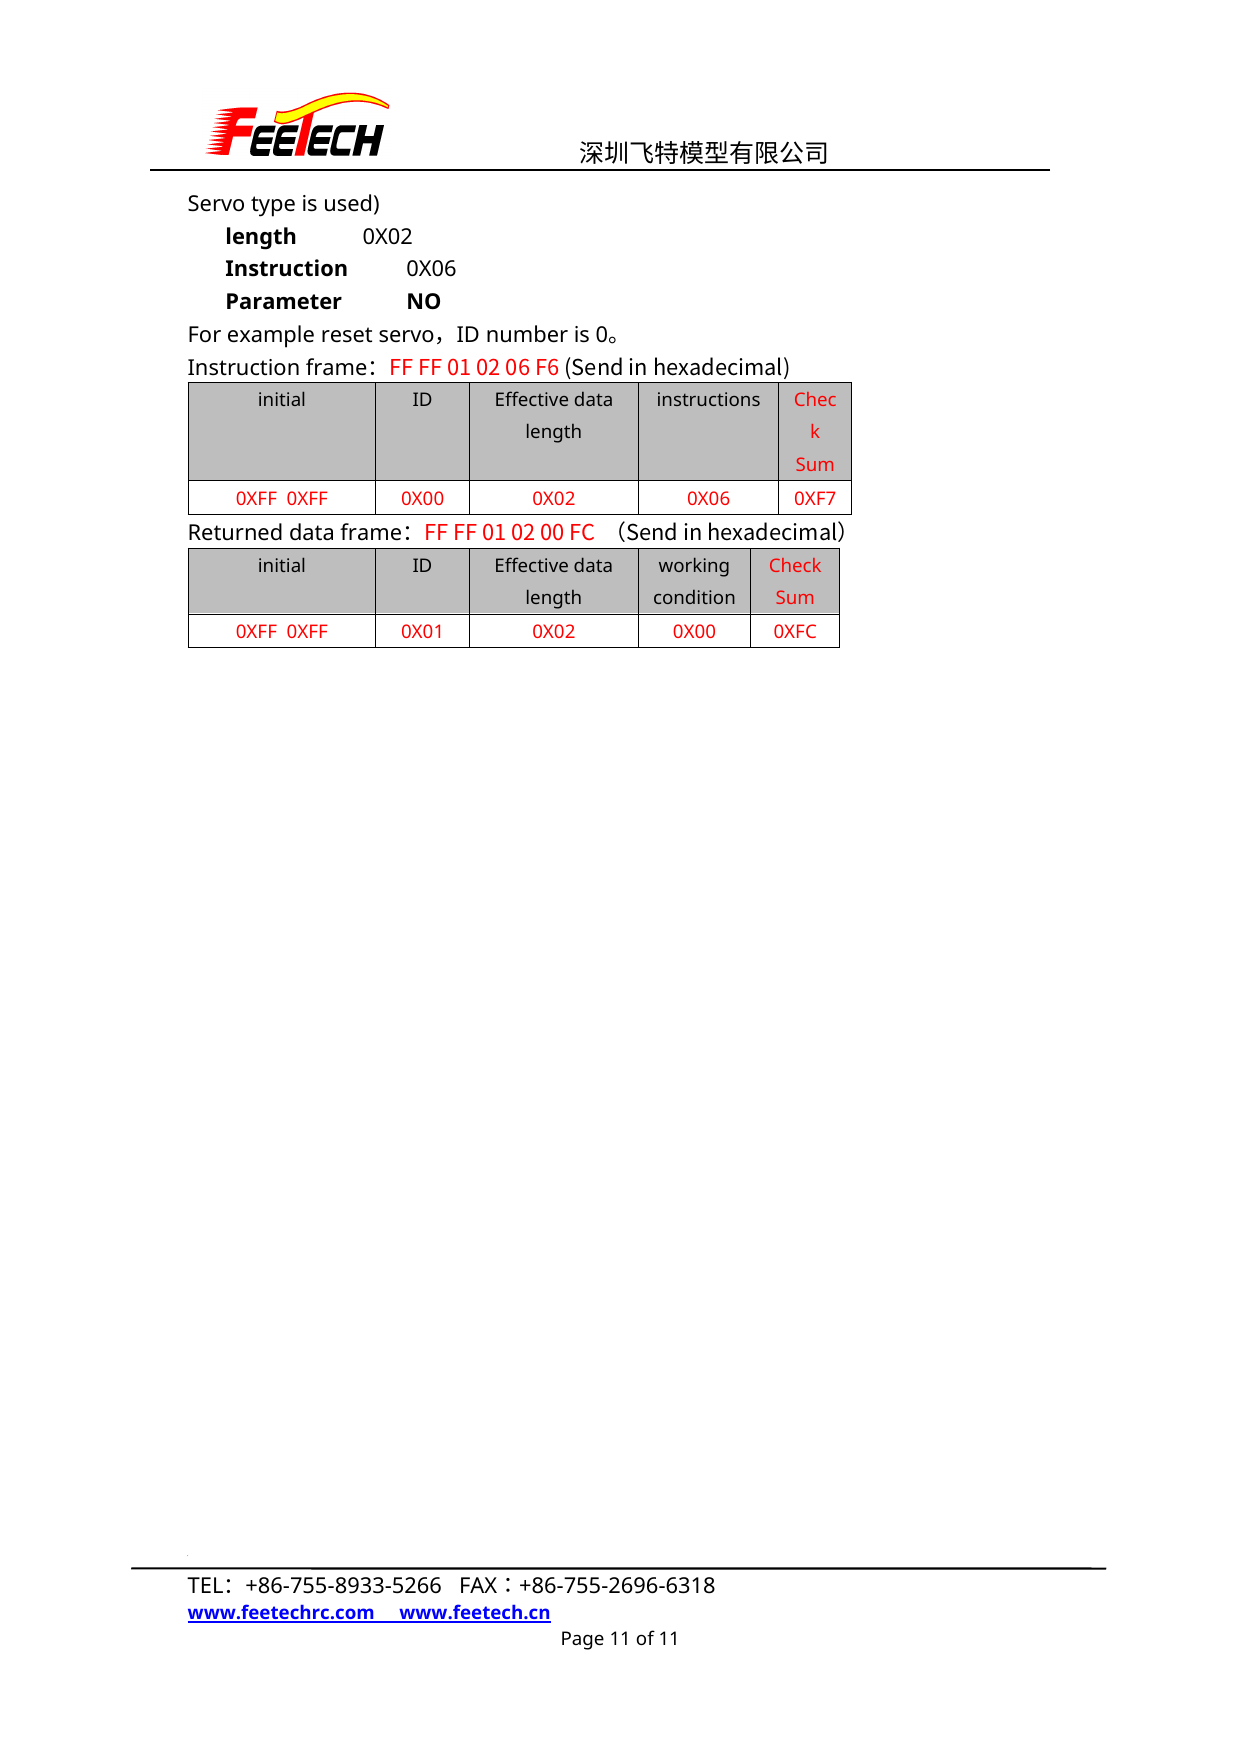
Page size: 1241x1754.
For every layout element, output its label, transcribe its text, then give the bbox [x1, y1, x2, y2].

table_header instructions [639, 383, 778, 480]
table_cell 0X00 [376, 481, 469, 514]
table_header ID [376, 383, 469, 480]
text length 0X02 [187, 219, 1053, 252]
table_cell 0X06 [639, 481, 778, 514]
text Instruction frame：FF FF 01 02 06 F6 (Send in hexadecimal) [187, 349, 1053, 382]
table_header ID [376, 549, 469, 613]
text For example reset servo，ID number is 0。 [187, 317, 1053, 349]
text Parameter NO [187, 284, 1053, 317]
table_cell 0X01 [376, 615, 469, 647]
text Instruction 0X06 [187, 252, 1053, 284]
table_cell 0XFF 0XFF [189, 481, 375, 514]
table_cell 0X02 [470, 481, 638, 514]
table_header Effective data length [470, 383, 638, 480]
table_header initial [189, 549, 375, 613]
picture [202, 88, 392, 162]
table_cell 0X02 [470, 615, 638, 647]
table_header Check Sum [751, 549, 839, 613]
table_cell 0XFC [751, 615, 839, 647]
table_cell 0X00 [639, 615, 750, 647]
table_header initial [189, 383, 375, 480]
text Function Reset the specific data in the memory control table (specific Servo type is used) [187, 187, 1053, 219]
table_cell 0XF7 [779, 481, 851, 514]
table_cell 0XFF 0XFF [189, 615, 375, 647]
table_header Check Sum [779, 383, 851, 480]
table_header working condition [639, 549, 750, 613]
table_header Effective data length [470, 549, 638, 613]
text Returned data frame：FF FF 01 02 00 FC （Send in hexadecimal） [187, 515, 1053, 547]
